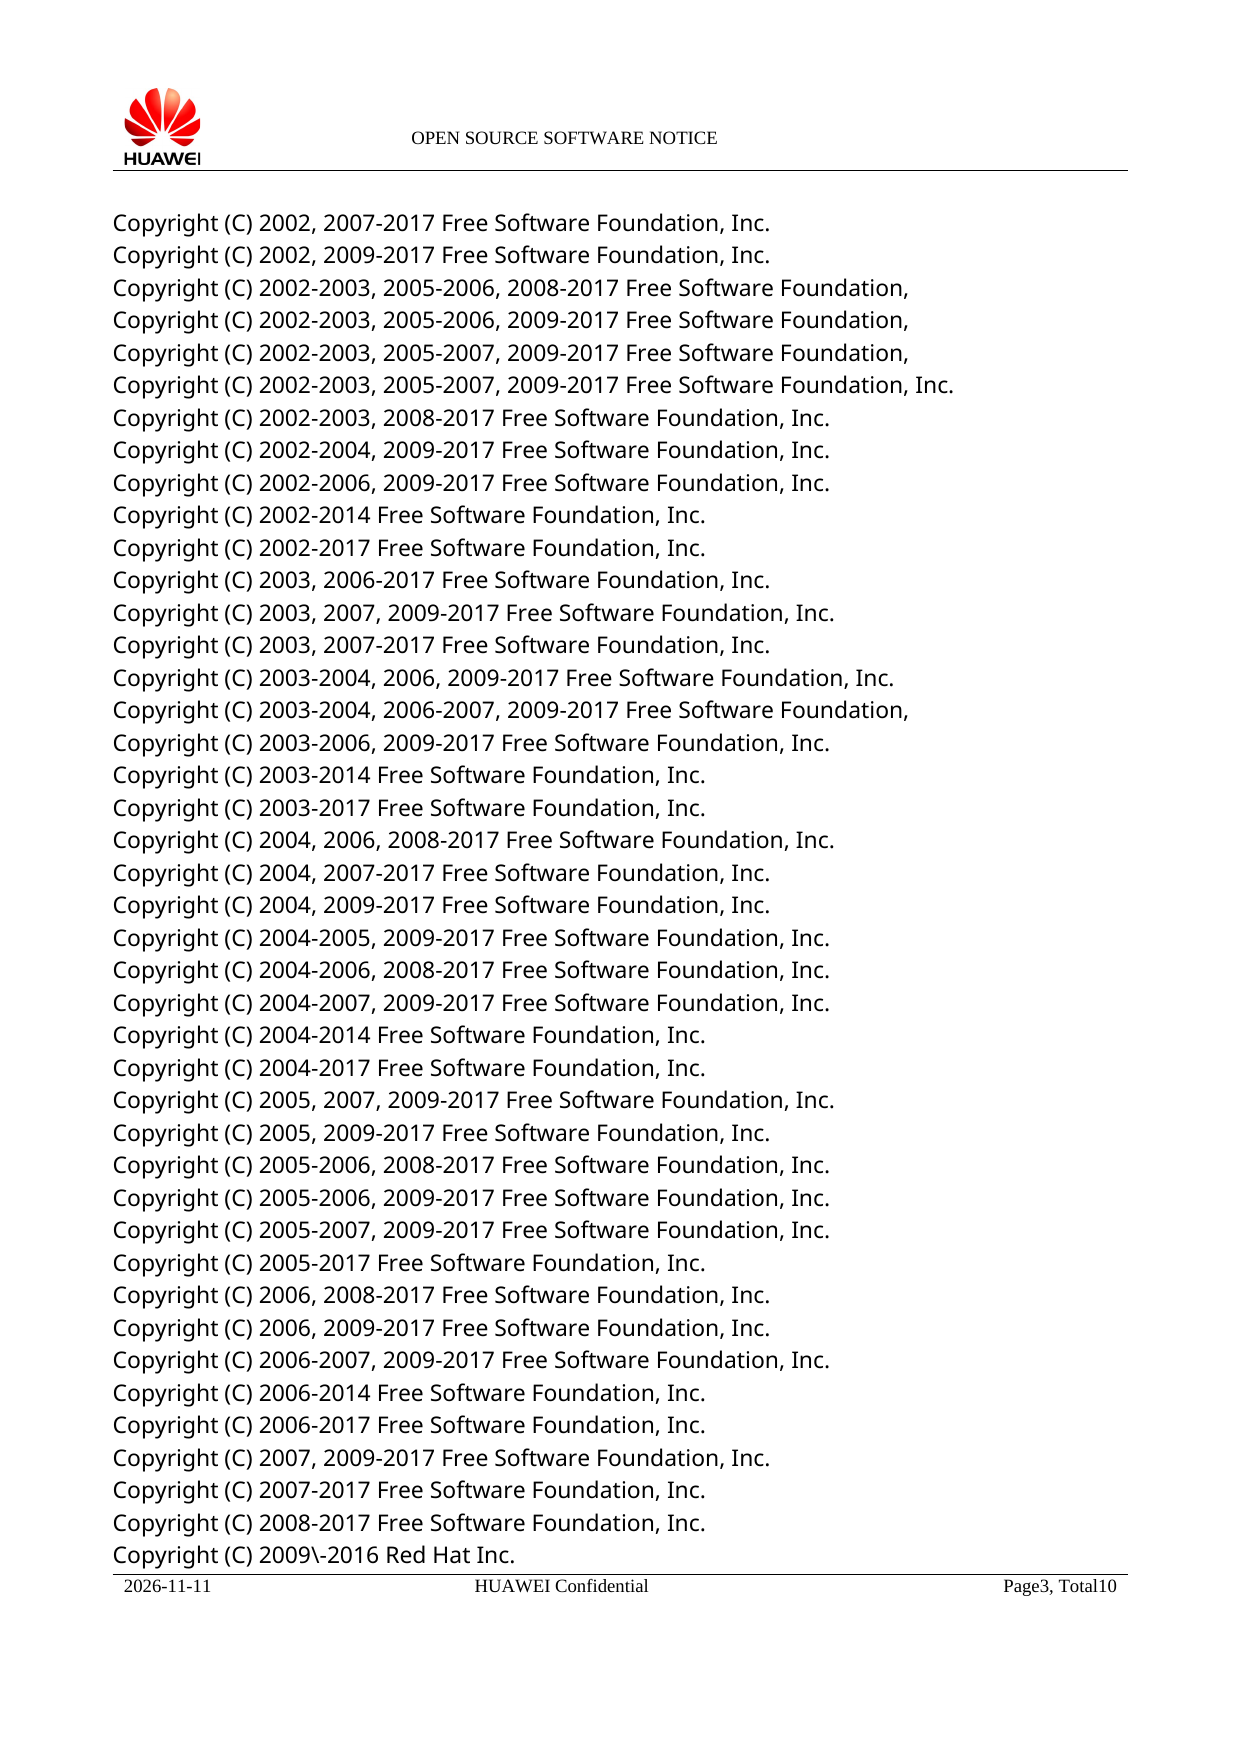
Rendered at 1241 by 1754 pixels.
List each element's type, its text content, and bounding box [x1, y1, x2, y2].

text Copyright (C) 2002-2003, 2005-2007, 2009-2017 Free Software Foundation, Inc. [112, 369, 1128, 401]
text Copyright (C) 2003-2004, 2006, 2009-2017 Free Software Foundation, Inc. [112, 661, 1128, 694]
text Copyright (C) 2005-2006, 2009-2017 Free Software Foundation, Inc. [112, 1181, 1128, 1214]
text Copyright (C) 2002-2017 Free Software Foundation, Inc. [112, 531, 1128, 564]
text Copyright (C) 2002, 2009-2017 Free Software Foundation, Inc. [112, 239, 1128, 271]
text Copyright (C) 2005-2006, 2008-2017 Free Software Foundation, Inc. [112, 1149, 1128, 1181]
text Copyright (C) 2006, 2009-2017 Free Software Foundation, Inc. [112, 1311, 1128, 1344]
text Copyright (C) 2002-2003, 2005-2007, 2009-2017 Free Software Foundation, [112, 336, 1128, 369]
text Copyright (C) 2005-2017 Free Software Foundation, Inc. [112, 1246, 1128, 1279]
text Copyright (C) 2006-2007, 2009-2017 Free Software Foundation, Inc. [112, 1344, 1128, 1376]
text Copyright (C) 2004-2014 Free Software Foundation, Inc. [112, 1019, 1128, 1051]
text Copyright (C) 2003, 2007, 2009-2017 Free Software Foundation, Inc. [112, 596, 1128, 629]
text Copyright (C) 2002-2014 Free Software Foundation, Inc. [112, 499, 1128, 531]
text Copyright (C) 2003, 2007-2017 Free Software Foundation, Inc. [112, 629, 1128, 661]
text Copyright (C) 2003-2014 Free Software Foundation, Inc. [112, 759, 1128, 791]
text Copyright (C) 2004, 2007-2017 Free Software Foundation, Inc. [112, 856, 1128, 889]
text Copyright (C) 2005, 2007, 2009-2017 Free Software Foundation, Inc. [112, 1084, 1128, 1116]
text Copyright (C) 2005-2007, 2009-2017 Free Software Foundation, Inc. [112, 1214, 1128, 1246]
text Copyright (C) 2009\-2016 Red Hat Inc. [112, 1539, 1128, 1571]
text Copyright (C) 2006, 2008-2017 Free Software Foundation, Inc. [112, 1279, 1128, 1311]
text Copyright (C) 2002-2003, 2005-2006, 2008-2017 Free Software Foundation, [112, 271, 1128, 304]
text Copyright (C) 2007-2017 Free Software Foundation, Inc. [112, 1474, 1128, 1506]
text Copyright (C) 2003-2004, 2006-2007, 2009-2017 Free Software Foundation, [112, 694, 1128, 726]
text Copyright (C) 2003-2006, 2009-2017 Free Software Foundation, Inc. [112, 726, 1128, 759]
text Copyright (C) 2005, 2009-2017 Free Software Foundation, Inc. [112, 1116, 1128, 1149]
picture [124, 88, 201, 165]
text Copyright (C) 2008-2017 Free Software Foundation, Inc. [112, 1506, 1128, 1539]
text Copyright (C) 2006-2014 Free Software Foundation, Inc. [112, 1376, 1128, 1409]
text Copyright (C) 2007, 2009-2017 Free Software Foundation, Inc. [112, 1441, 1128, 1474]
text Copyright (C) 2006-2017 Free Software Foundation, Inc. [112, 1409, 1128, 1441]
text Copyright (C) 2004-2007, 2009-2017 Free Software Foundation, Inc. [112, 986, 1128, 1019]
text Copyright (C) 2004-2017 Free Software Foundation, Inc. [112, 1051, 1128, 1084]
text Copyright (C) 2002-2004, 2009-2017 Free Software Foundation, Inc. [112, 434, 1128, 466]
text Copyright (C) 2004-2005, 2009-2017 Free Software Foundation, Inc. [112, 921, 1128, 954]
text Copyright (C) 2002, 2007-2017 Free Software Foundation, Inc. [112, 206, 1128, 239]
text Copyright (C) 2002-2003, 2008-2017 Free Software Foundation, Inc. [112, 401, 1128, 434]
text Copyright (C) 2004-2006, 2008-2017 Free Software Foundation, Inc. [112, 954, 1128, 986]
text Copyright (C) 2003-2017 Free Software Foundation, Inc. [112, 791, 1128, 824]
text Copyright (C) 2004, 2006, 2008-2017 Free Software Foundation, Inc. [112, 824, 1128, 856]
text Copyright (C) 2003, 2006-2017 Free Software Foundation, Inc. [112, 564, 1128, 596]
text Copyright (C) 2002-2006, 2009-2017 Free Software Foundation, Inc. [112, 466, 1128, 499]
text Copyright (C) 2004, 2009-2017 Free Software Foundation, Inc. [112, 889, 1128, 921]
text Copyright (C) 2002-2003, 2005-2006, 2009-2017 Free Software Foundation, [112, 304, 1128, 336]
